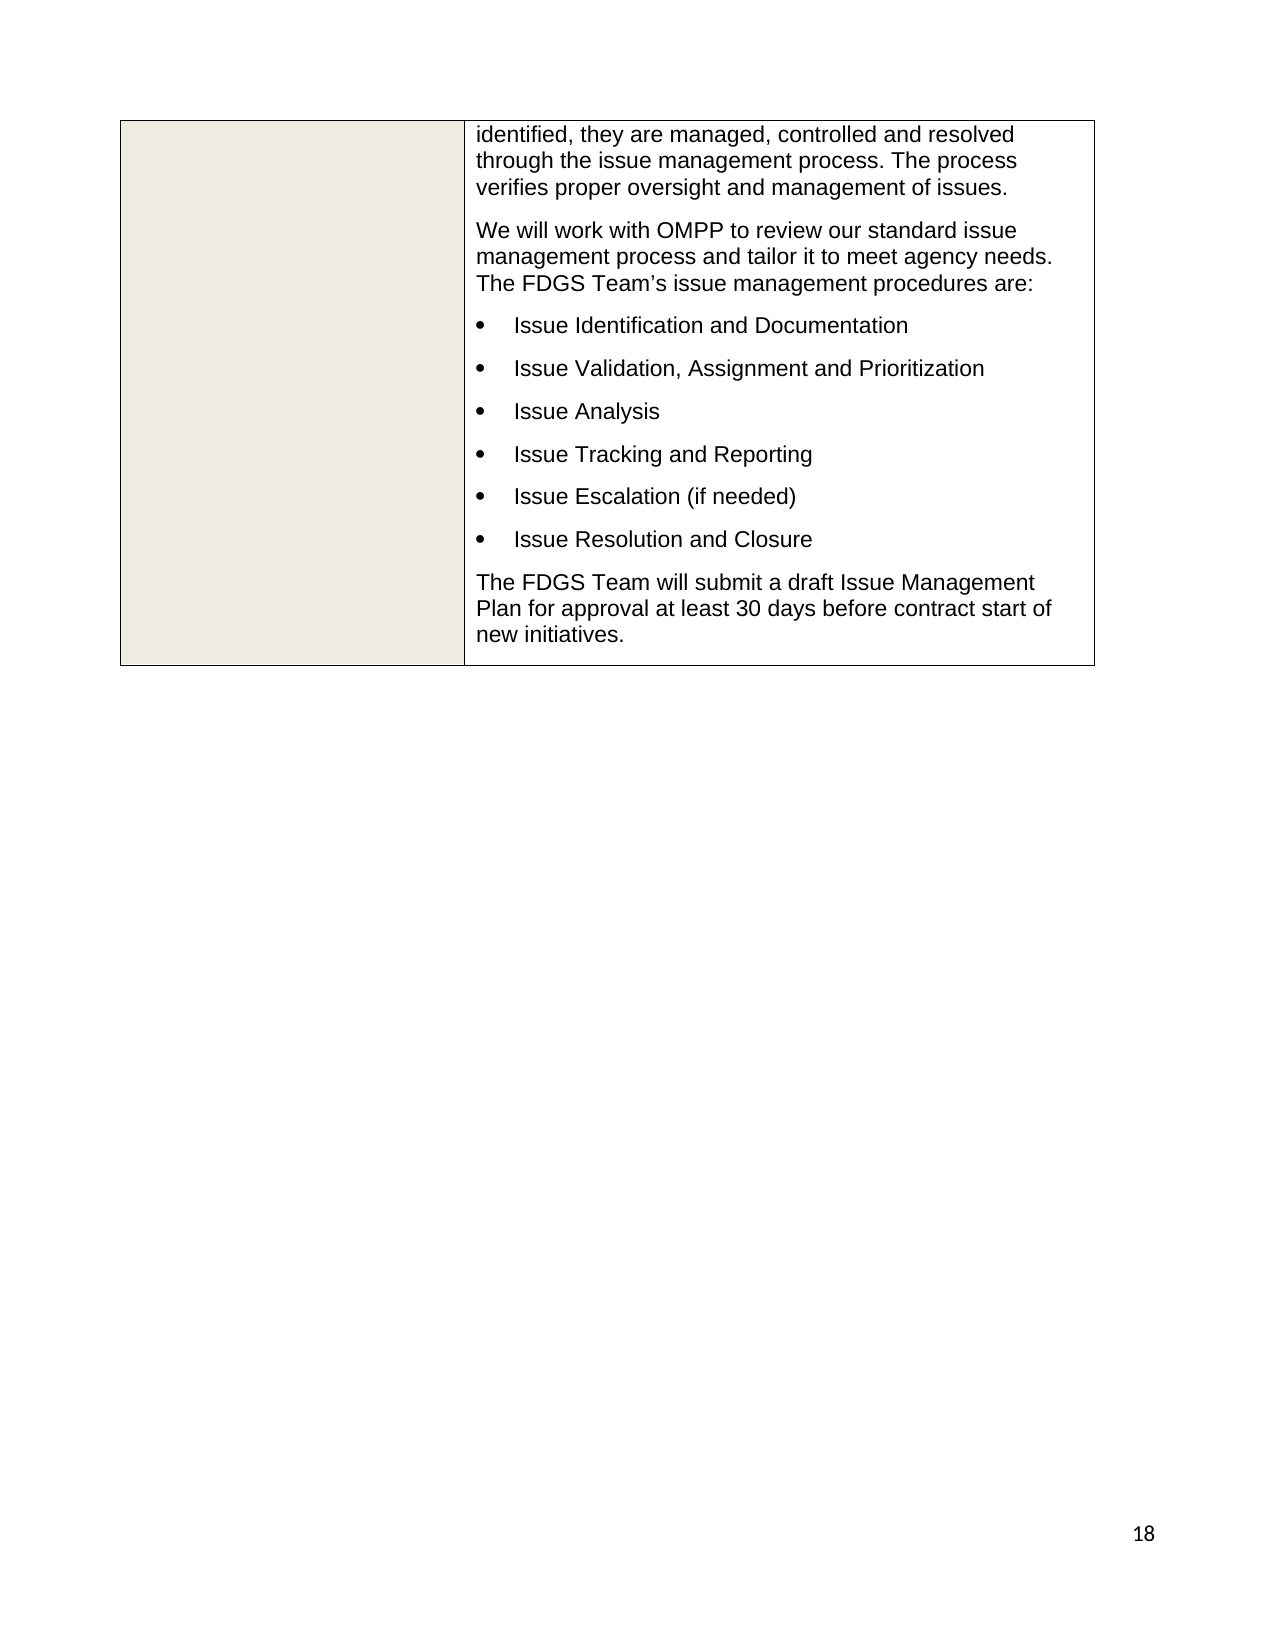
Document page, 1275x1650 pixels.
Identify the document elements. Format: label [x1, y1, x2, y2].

table_cell [121, 121, 464, 664]
table_cell [465, 121, 1094, 664]
